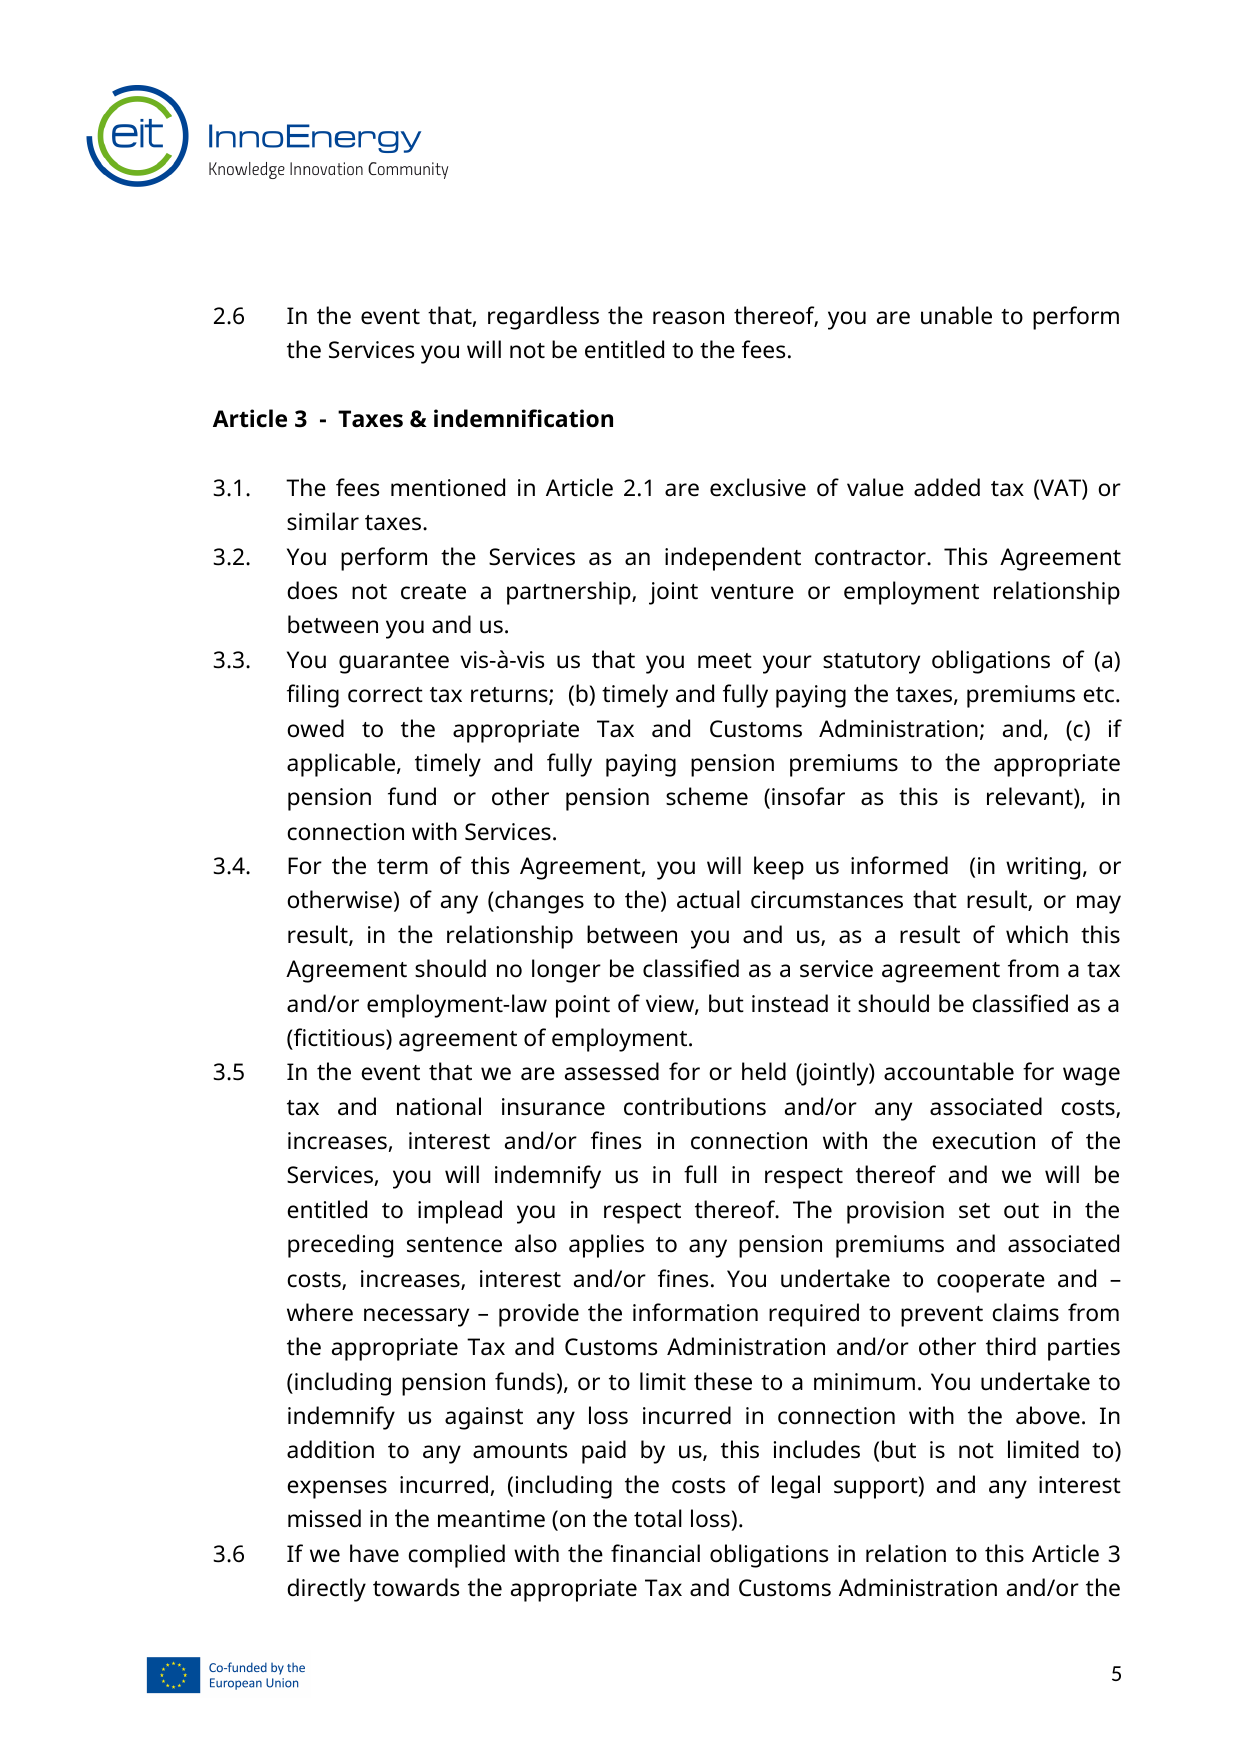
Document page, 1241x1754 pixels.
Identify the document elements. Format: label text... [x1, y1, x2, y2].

text 3.3. You guarantee vis-à-vis us that you meet your statutory obligations of (a) filing correct tax returns; (b) timely and fully paying the taxes, premiums etc. owed to the appropriate Tax and Customs Administration; and, (c) if applicable, timely and fully paying pension premiums to the appropriate pension fund or other pension scheme (insofar as this is relevant), in connection with Services. [213, 644, 1122, 847]
text Article 3 - Taxes & indemnification [213, 403, 1122, 434]
picture [5, 0, 1241, 300]
text 3.4. For the term of this Agreement, you will keep us informed (in writing, or otherwise) of any (changes to the) actual circumstances that result, or may result, in the relationship between you and us, as a result of which this Agreement should no longer be classified as a service agreement from a tax and/or employment-law point of view, but instead it should be classified as a (fictitious) agreement of employment. [213, 850, 1122, 1053]
text 3.2. You perform the Services as an independent contractor. This Agreement does not create a partnership, joint venture or employment relationship between you and us. [213, 541, 1122, 641]
picture [139, 1650, 311, 1697]
text 2.6 In the event that, regardless the reason thereof, you are unable to perform the Services you will not be entitled to the fees. [213, 300, 1122, 366]
text 3.1. The fees mentioned in Article 2.1 are exclusive of value added tax (VAT) or similar taxes. [213, 472, 1122, 537]
text 3.5 In the event that we are assessed for or held (jointly) accountable for wage tax and national insurance contributions and/or any associated costs, increases, interest and/or fines in connection with the execution of the Services, you will indemnify us in full in respect thereof and we will be entitled to implead you in respect thereof. The provision set out in the preceding sentence also applies to any pension premiums and associated costs, increases, interest and/or fines. You undertake to cooperate and – where necessary – provide the information required to prevent claims from the appropriate Tax and Customs Administration and/or other third parties (including pension funds), or to limit these to a minimum. You undertake to indemnify us against any loss incurred in connection with the above. In addition to any amounts paid by us, this includes (but is not limited to) expenses incurred, (including the costs of legal support) and any interest missed in the meantime (on the total loss). [213, 1056, 1122, 1534]
